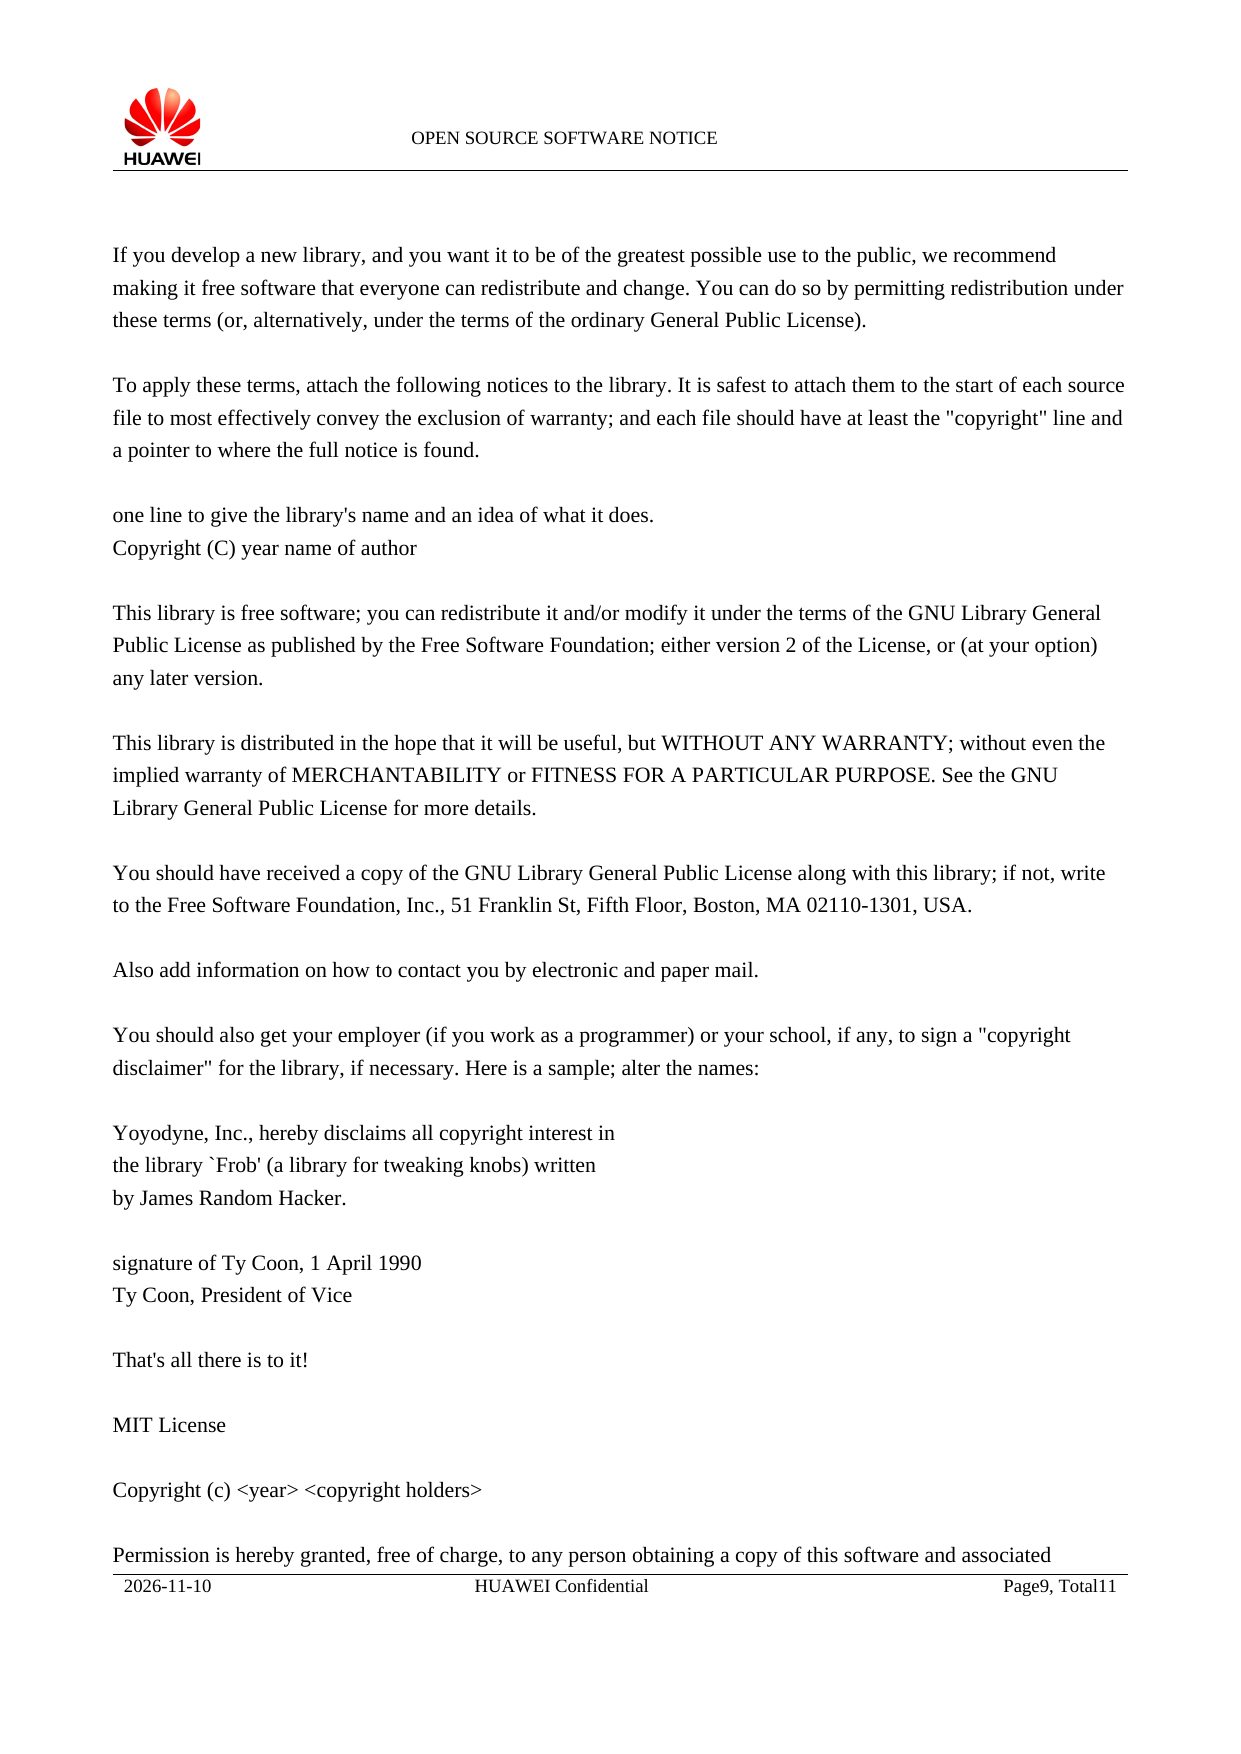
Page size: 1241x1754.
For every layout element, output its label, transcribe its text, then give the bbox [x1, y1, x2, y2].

picture [124, 88, 201, 165]
